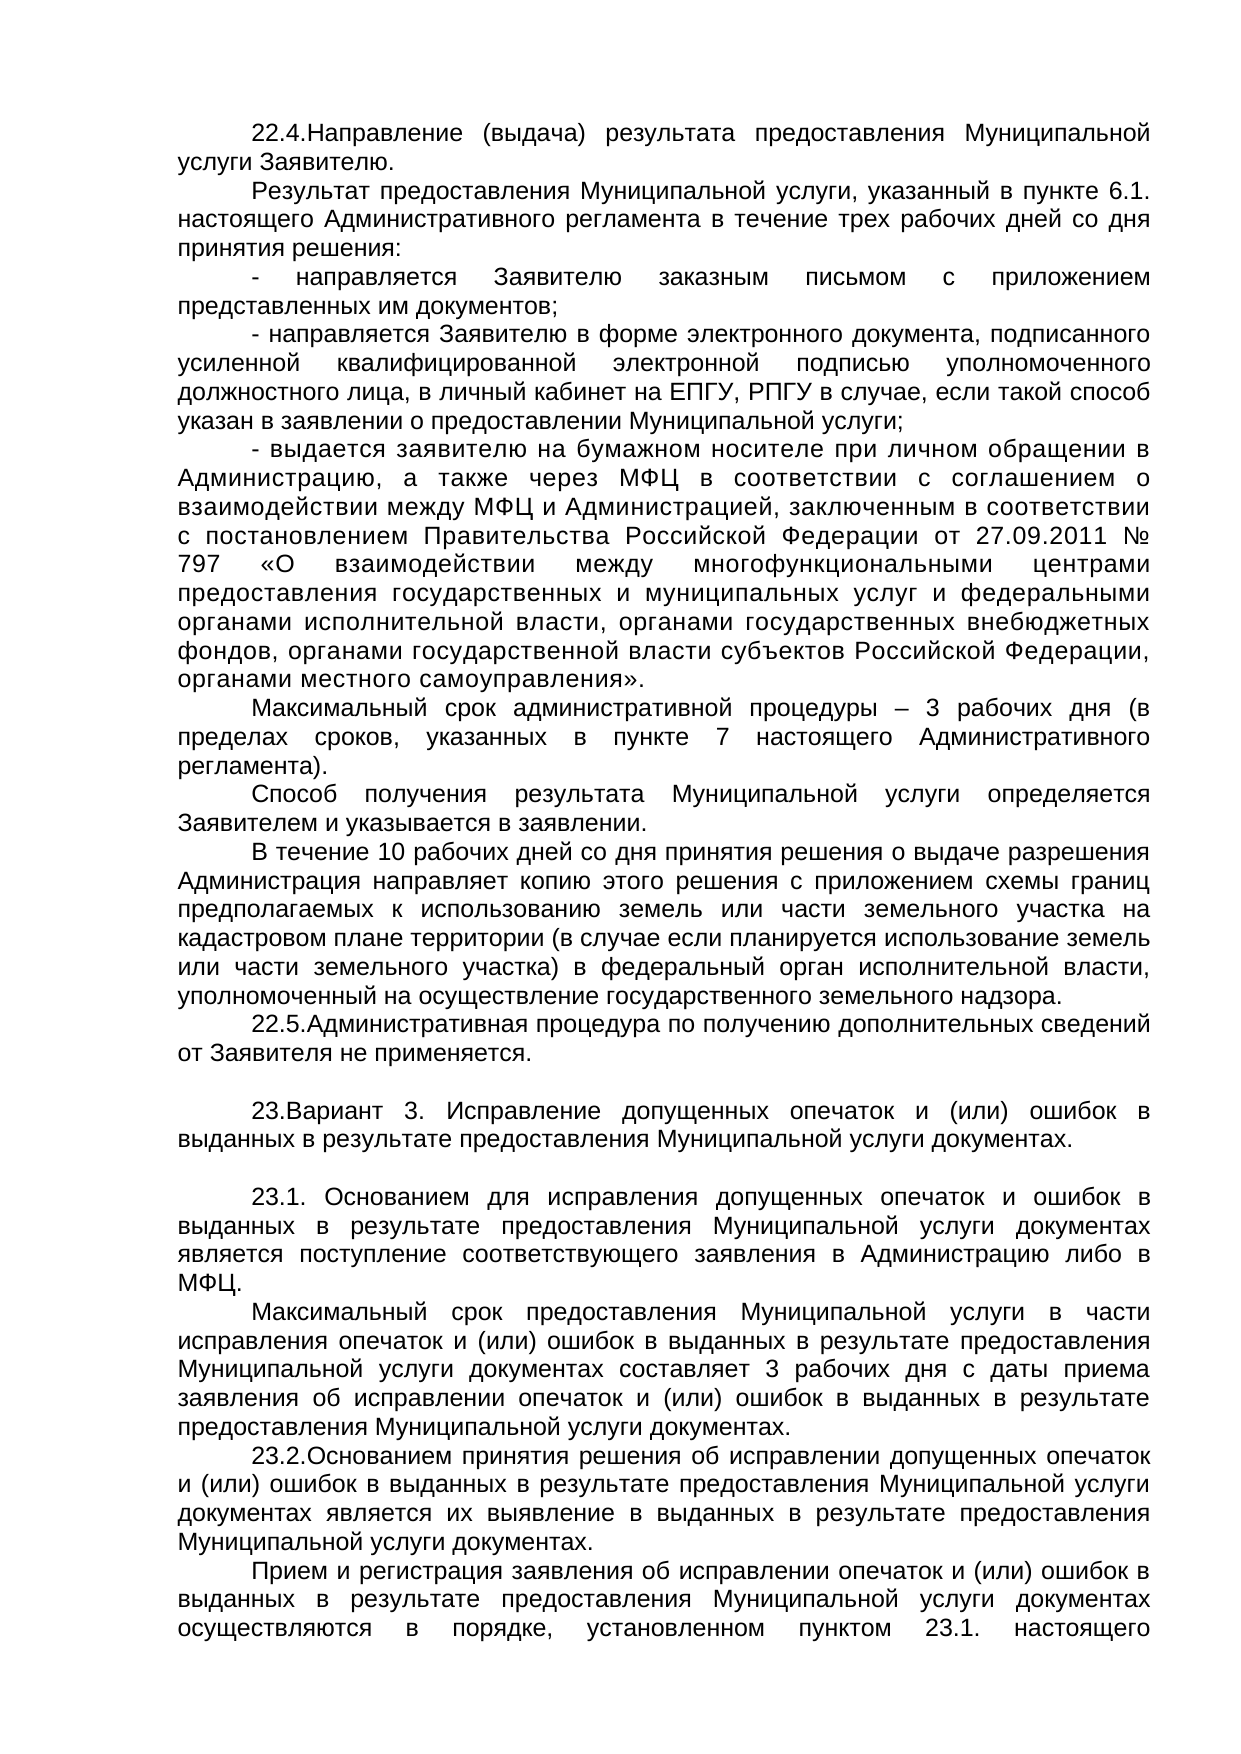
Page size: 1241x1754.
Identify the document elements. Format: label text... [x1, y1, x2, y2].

text 22.5.Административная процедура по получению дополнительных сведений от Заявителя не применяется. [177, 1009, 1152, 1067]
text 22.4.Направление (выдача) результата предоставления Муниципальной услуги Заявителю. [177, 118, 1152, 176]
text Максимальный срок административной процедуры – 3 рабочих дня (в пределах сроков, указанных в пункте 7 настоящего Административного регламента). [177, 693, 1152, 779]
text 23.2.Основанием принятия решения об исправлении допущенных опечаток и (или) ошибок в выданных в результате предоставления Муниципальной услуги документах является их выявление в выданных в результате предоставления Муниципальной услуги документах. [177, 1441, 1152, 1556]
text Максимальный срок предоставления Муниципальной услуги в части исправления опечаток и (или) ошибок в выданных в результате предоставления Муниципальной услуги документах составляет 3 рабочих дня с даты приема заявления об исправлении опечаток и (или) ошибок в выданных в результате предоставления Муниципальной услуги документах. [177, 1297, 1152, 1441]
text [177, 1556, 1152, 1642]
text В течение 10 рабочих дней со дня принятия решения о выдаче разрешения Администрация направляет копию этого решения с приложением схемы границ предполагаемых к использованию земель или части земельного участка на кадастровом плане территории (в случае если планируется использование земель или части земельного участка) в федеральный орган исполнительной власти, уполномоченный на осуществление государственного земельного надзора. [177, 837, 1152, 1009]
text 23.Вариант 3. Исправление допущенных опечаток и (или) ошибок в выданных в результате предоставления Муниципальной услуги документах. [177, 1096, 1152, 1153]
text Результат предоставления Муниципальной услуги, указанный в пункте 6.1. настоящего Административного регламента в течение трех рабочих дней со дня принятия решения: [177, 176, 1152, 262]
text Способ получения результата Муниципальной услуги определяется Заявителем и указывается в заявлении. [177, 779, 1152, 837]
text - направляется Заявителю в форме электронного документа, подписанного усиленной квалифицированной электронной подписью уполномоченного должностного лица, в личный кабинет на ЕПГУ, РПГУ в случае, если такой способ указан в заявлении о предоставлении Муниципальной услуги; [177, 319, 1152, 434]
text - выдается заявителю на бумажном носителе при личном обращении в Администрацию, а также через МФЦ в соответствии с соглашением о взаимодействии между МФЦ и Администрацией, заключенным в соответствии с постановлением Правительства Российской Федерации от 27.09.2011 № 797 «О взаимодействии между многофункциональными центрами предоставления государственных и муниципальных услуг и федеральными органами исполнительной власти, органами государственных внебюджетных фондов, органами государственной власти субъектов Российской Федерации, органами местного самоуправления». [177, 434, 1152, 693]
text 23.1. Основанием для исправления допущенных опечаток и ошибок в выданных в результате предоставления Муниципальной услуги документах является поступление соответствующего заявления в Администрацию либо в МФЦ. [177, 1182, 1152, 1297]
text - направляется Заявителю заказным письмом с приложением представленных им документов; [177, 262, 1152, 319]
